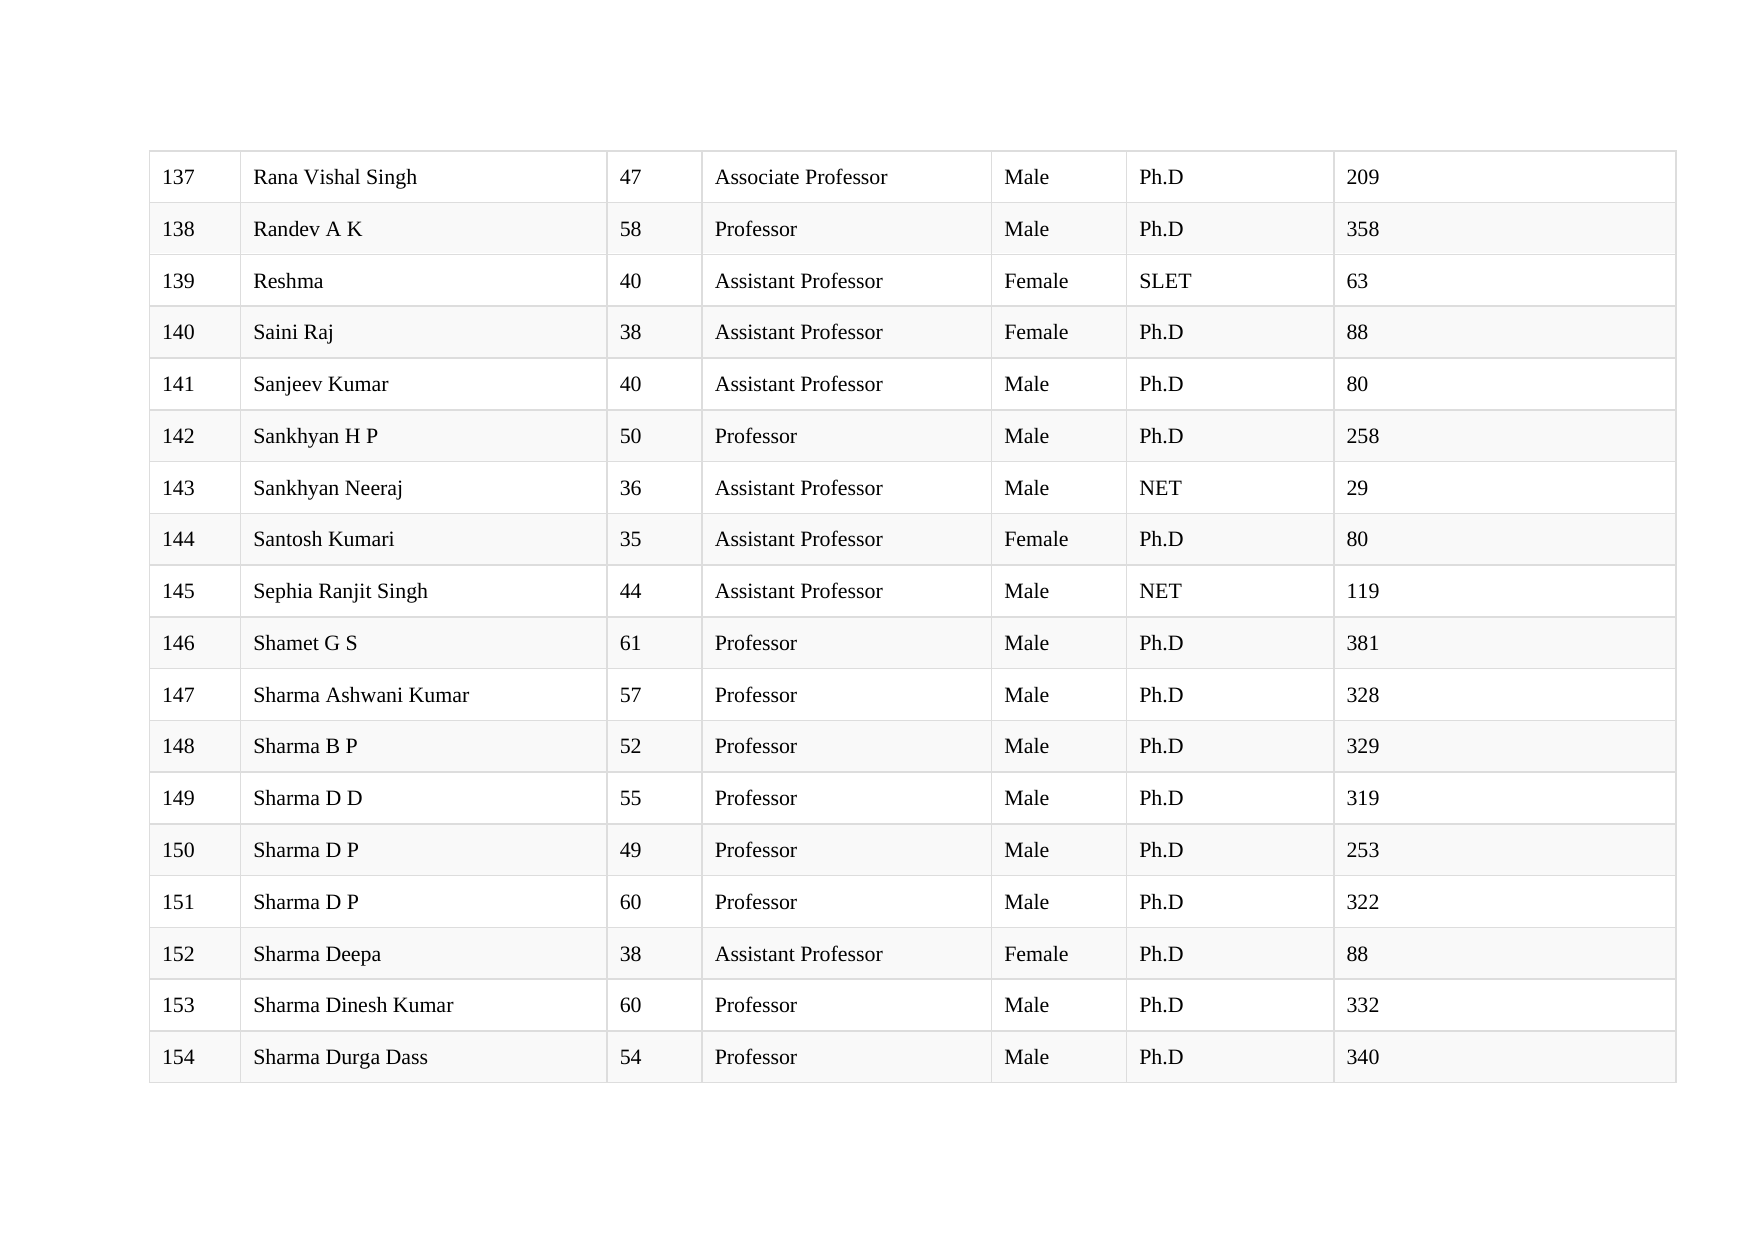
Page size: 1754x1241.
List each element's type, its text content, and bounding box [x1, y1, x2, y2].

table_cell Ph.D [1127, 980, 1333, 1030]
table_cell Ph.D [1127, 928, 1333, 978]
table_cell 88 [1335, 307, 1675, 357]
table_cell NET [1127, 462, 1333, 512]
table_cell Sharma D D [241, 773, 606, 823]
table_cell Assistant Professor [703, 359, 991, 409]
table_cell 50 [608, 411, 701, 461]
table_cell Assistant Professor [703, 566, 991, 616]
table_cell 141 [150, 359, 240, 409]
table_cell 142 [150, 411, 240, 461]
table_cell 332 [1335, 980, 1675, 1030]
table_cell Sanjeev Kumar [241, 359, 606, 409]
table_cell 328 [1335, 669, 1675, 719]
table_cell Ph.D [1127, 307, 1333, 357]
table_cell 148 [150, 721, 240, 771]
table_cell 154 [150, 1032, 240, 1082]
table_cell Assistant Professor [703, 307, 991, 357]
table_cell Professor [703, 825, 991, 875]
table_cell 36 [608, 462, 701, 512]
table_cell Ph.D [1127, 773, 1333, 823]
table_cell Ph.D [1127, 876, 1333, 927]
table_cell Male [992, 876, 1126, 927]
table_cell 137 [150, 152, 240, 202]
table_cell 138 [150, 203, 240, 253]
table_cell 60 [608, 980, 701, 1030]
table_cell Male [992, 825, 1126, 875]
table_cell 140 [150, 307, 240, 357]
table_cell 144 [150, 514, 240, 564]
table_cell Sankhyan H P [241, 411, 606, 461]
table_cell Sharma Dinesh Kumar [241, 980, 606, 1030]
table_cell Sharma D P [241, 825, 606, 875]
table_cell Professor [703, 876, 991, 927]
table_cell Professor [703, 411, 991, 461]
table_cell Professor [703, 980, 991, 1030]
table_cell Male [992, 773, 1126, 823]
table_cell 147 [150, 669, 240, 719]
table_cell 52 [608, 721, 701, 771]
table_cell Male [992, 462, 1126, 512]
table_cell Randev A K [241, 203, 606, 253]
table_cell Professor [703, 669, 991, 719]
table_cell Ph.D [1127, 1032, 1333, 1082]
table_cell Ph.D [1127, 359, 1333, 409]
table_cell 29 [1335, 462, 1675, 512]
table_cell 152 [150, 928, 240, 978]
table_cell Associate Professor [703, 152, 991, 202]
table_cell 63 [1335, 255, 1675, 305]
table_cell Ph.D [1127, 514, 1333, 564]
table_cell 258 [1335, 411, 1675, 461]
table_cell 88 [1335, 928, 1675, 978]
table_cell 149 [150, 773, 240, 823]
table_cell SLET [1127, 255, 1333, 305]
table_cell 40 [608, 255, 701, 305]
table_cell Sharma Deepa [241, 928, 606, 978]
table_cell 153 [150, 980, 240, 1030]
table_cell Professor [703, 773, 991, 823]
table_cell Assistant Professor [703, 462, 991, 512]
table_cell 381 [1335, 618, 1675, 668]
table_cell Ph.D [1127, 669, 1333, 719]
table_cell Rana Vishal Singh [241, 152, 606, 202]
table_cell Reshma [241, 255, 606, 305]
table_cell 358 [1335, 203, 1675, 253]
table_cell Professor [703, 618, 991, 668]
table_cell Male [992, 411, 1126, 461]
table_cell 54 [608, 1032, 701, 1082]
table_cell Female [992, 255, 1126, 305]
table_cell Male [992, 152, 1126, 202]
table_cell Ph.D [1127, 152, 1333, 202]
table_cell Male [992, 1032, 1126, 1082]
table_cell Male [992, 721, 1126, 771]
table_cell 57 [608, 669, 701, 719]
table_cell 44 [608, 566, 701, 616]
table_cell Sharma B P [241, 721, 606, 771]
table_cell Male [992, 359, 1126, 409]
table_cell Male [992, 203, 1126, 253]
table_cell Professor [703, 721, 991, 771]
table_cell 60 [608, 876, 701, 927]
table_cell Male [992, 566, 1126, 616]
table_cell Male [992, 618, 1126, 668]
table_cell Assistant Professor [703, 514, 991, 564]
table_cell 47 [608, 152, 701, 202]
table_cell 80 [1335, 359, 1675, 409]
table_cell Ph.D [1127, 203, 1333, 253]
table_cell Shamet G S [241, 618, 606, 668]
table_cell NET [1127, 566, 1333, 616]
table_cell Sephia Ranjit Singh [241, 566, 606, 616]
table_cell Female [992, 307, 1126, 357]
table_cell 80 [1335, 514, 1675, 564]
table_cell 61 [608, 618, 701, 668]
table_cell 35 [608, 514, 701, 564]
table_cell 329 [1335, 721, 1675, 771]
table_cell Sankhyan Neeraj [241, 462, 606, 512]
table_cell 143 [150, 462, 240, 512]
table_cell 322 [1335, 876, 1675, 927]
table_cell 151 [150, 876, 240, 927]
table_cell 340 [1335, 1032, 1675, 1082]
table_cell Saini Raj [241, 307, 606, 357]
table_cell Sharma Durga Dass [241, 1032, 606, 1082]
table_cell Male [992, 980, 1126, 1030]
table_cell 139 [150, 255, 240, 305]
table_cell 38 [608, 928, 701, 978]
table_cell Ph.D [1127, 825, 1333, 875]
table_cell Professor [703, 1032, 991, 1082]
table_cell Sharma Ashwani Kumar [241, 669, 606, 719]
table_cell Male [992, 669, 1126, 719]
table_cell Female [992, 928, 1126, 978]
table_cell 319 [1335, 773, 1675, 823]
table_cell 40 [608, 359, 701, 409]
table_cell Ph.D [1127, 721, 1333, 771]
table_cell Assistant Professor [703, 255, 991, 305]
table_cell 150 [150, 825, 240, 875]
table_cell Female [992, 514, 1126, 564]
table_cell Sharma D P [241, 876, 606, 927]
table_cell 209 [1335, 152, 1675, 202]
table_cell 49 [608, 825, 701, 875]
table_cell 55 [608, 773, 701, 823]
table_cell 253 [1335, 825, 1675, 875]
table_cell Santosh Kumari [241, 514, 606, 564]
table_cell 146 [150, 618, 240, 668]
table_cell Assistant Professor [703, 928, 991, 978]
table_cell Professor [703, 203, 991, 253]
table_cell Ph.D [1127, 411, 1333, 461]
table_cell 58 [608, 203, 701, 253]
table_cell Ph.D [1127, 618, 1333, 668]
table_cell 145 [150, 566, 240, 616]
table_cell 119 [1335, 566, 1675, 616]
table_cell 38 [608, 307, 701, 357]
